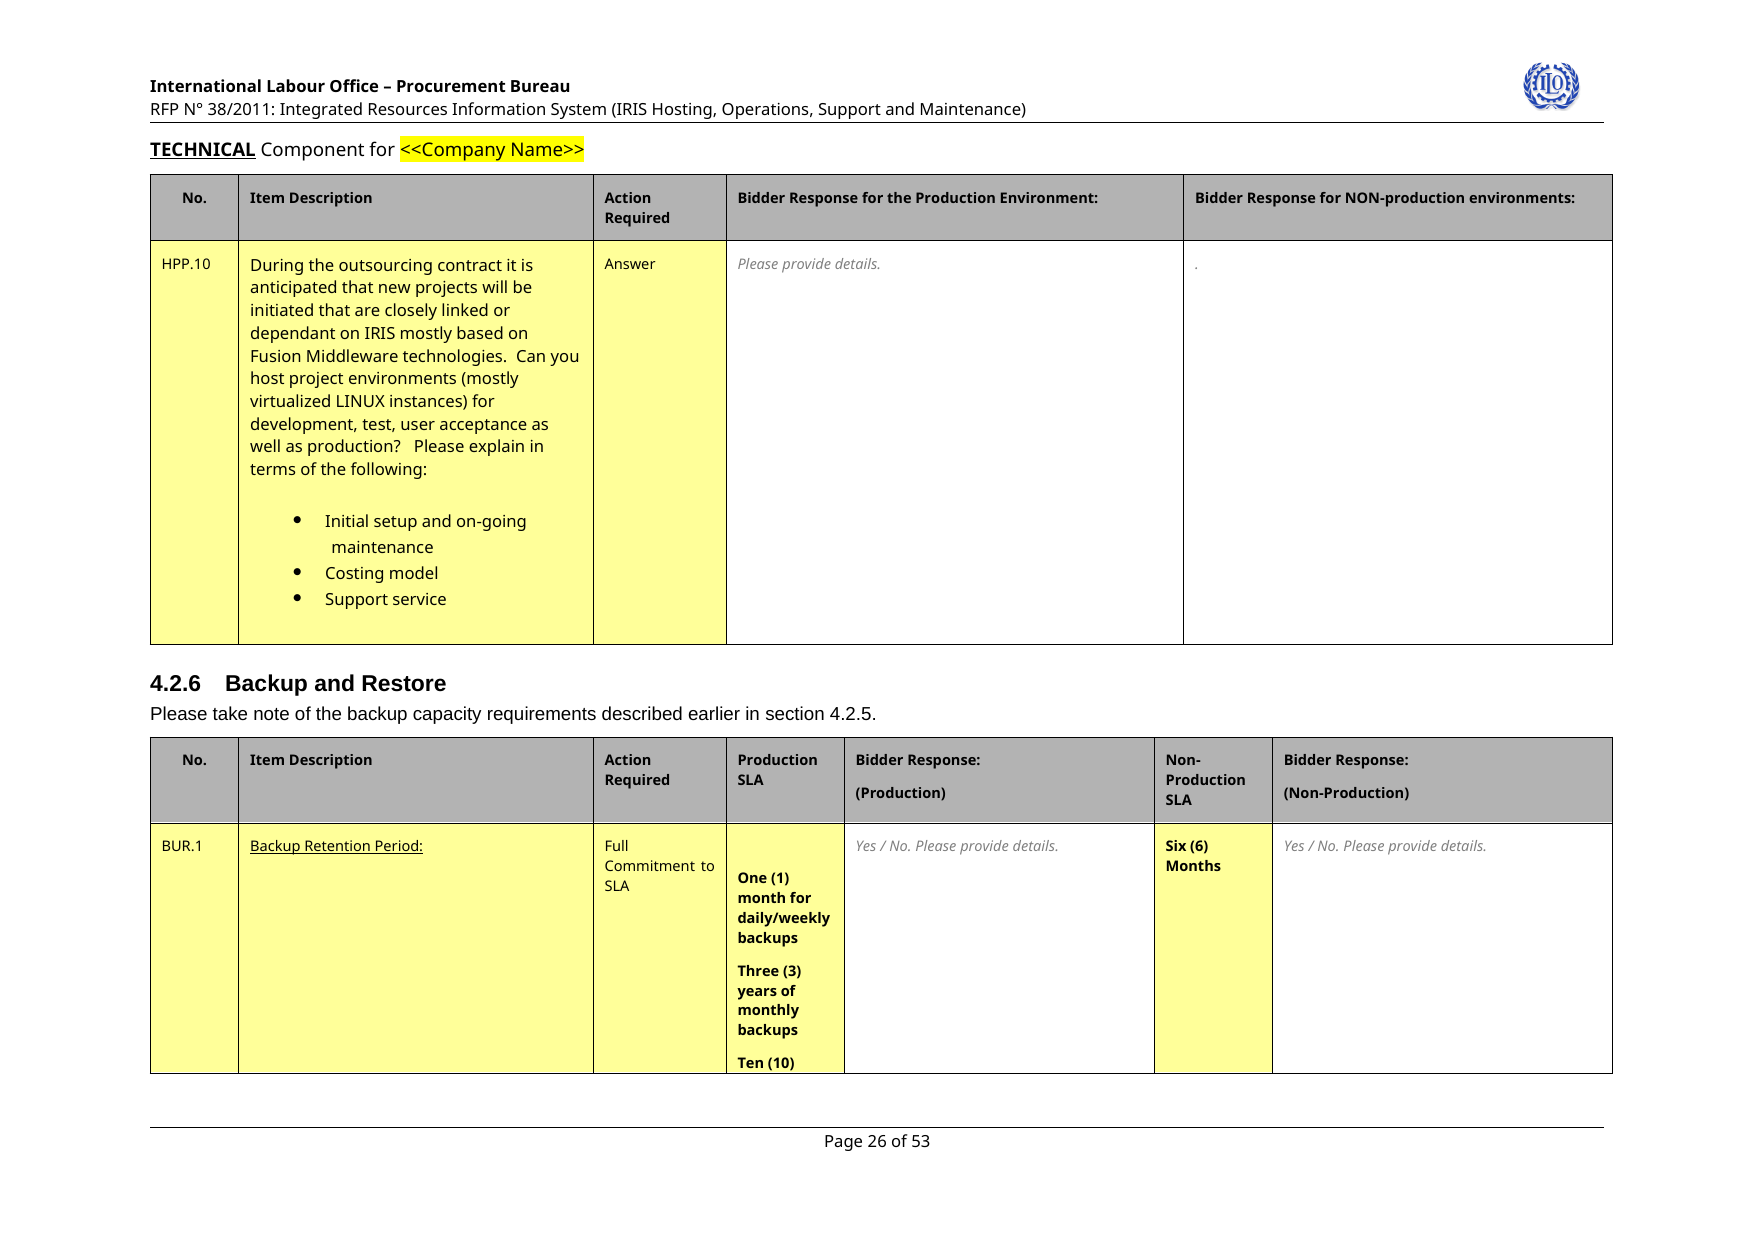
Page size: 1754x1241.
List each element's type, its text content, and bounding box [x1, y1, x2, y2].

table_cell Six (6) Months [1155, 824, 1272, 1072]
table_cell . [1184, 241, 1612, 644]
table_header Bidder Response for NON-production environments: [1184, 175, 1612, 240]
table_header Action Required [594, 175, 726, 240]
text Please take note of the backup capacity requirements described earlier in section 4.2.5. [150, 703, 1604, 724]
table_cell BUR.1 [151, 824, 238, 1072]
table_header Bidder Response: (Production) [845, 738, 1154, 822]
table_header Bidder Response for the Production Environment: [727, 175, 1183, 240]
table_header No. [151, 738, 238, 822]
table_header Item Description [239, 175, 593, 240]
table_cell Yes / No. Please provide details. [845, 824, 1154, 1072]
table_header No. [151, 175, 238, 240]
picture [1518, 56, 1585, 116]
table_cell Yes / No. Please provide details. [1273, 824, 1612, 1072]
table_cell Backup Retention Period: [239, 824, 593, 1072]
table_cell Answer [594, 241, 726, 644]
table_cell During the outsourcing contract it is anticipated that new projects will be initiated that are closely linked or dependant on IRIS mostly based on Fusion Middleware technologies. Can you host project environments (mostly virtualized LINUX instances) for development, test, user acceptance as well as production? Please explain in terms of the following: Initial setup and on-going maintenance Costing model Support service [239, 241, 593, 644]
subtitle Backup and Restore [150, 670, 1604, 696]
table_cell Full Commitment to SLA [594, 824, 726, 1072]
table_cell Please provide details. [727, 241, 1183, 644]
table_header Item Description [239, 738, 593, 822]
table_cell HPP.10 [151, 241, 238, 644]
table_header Bidder Response: (Non-Production) [1273, 738, 1612, 822]
table_header Production SLA [727, 738, 844, 822]
table_header Non-Production SLA [1155, 738, 1272, 822]
table_header Action Required [594, 738, 726, 822]
table_cell One (1) month for daily/weekly backups Three (3) years of monthly backups Ten (10) years of semestrial (June, December) backups [727, 824, 844, 1072]
